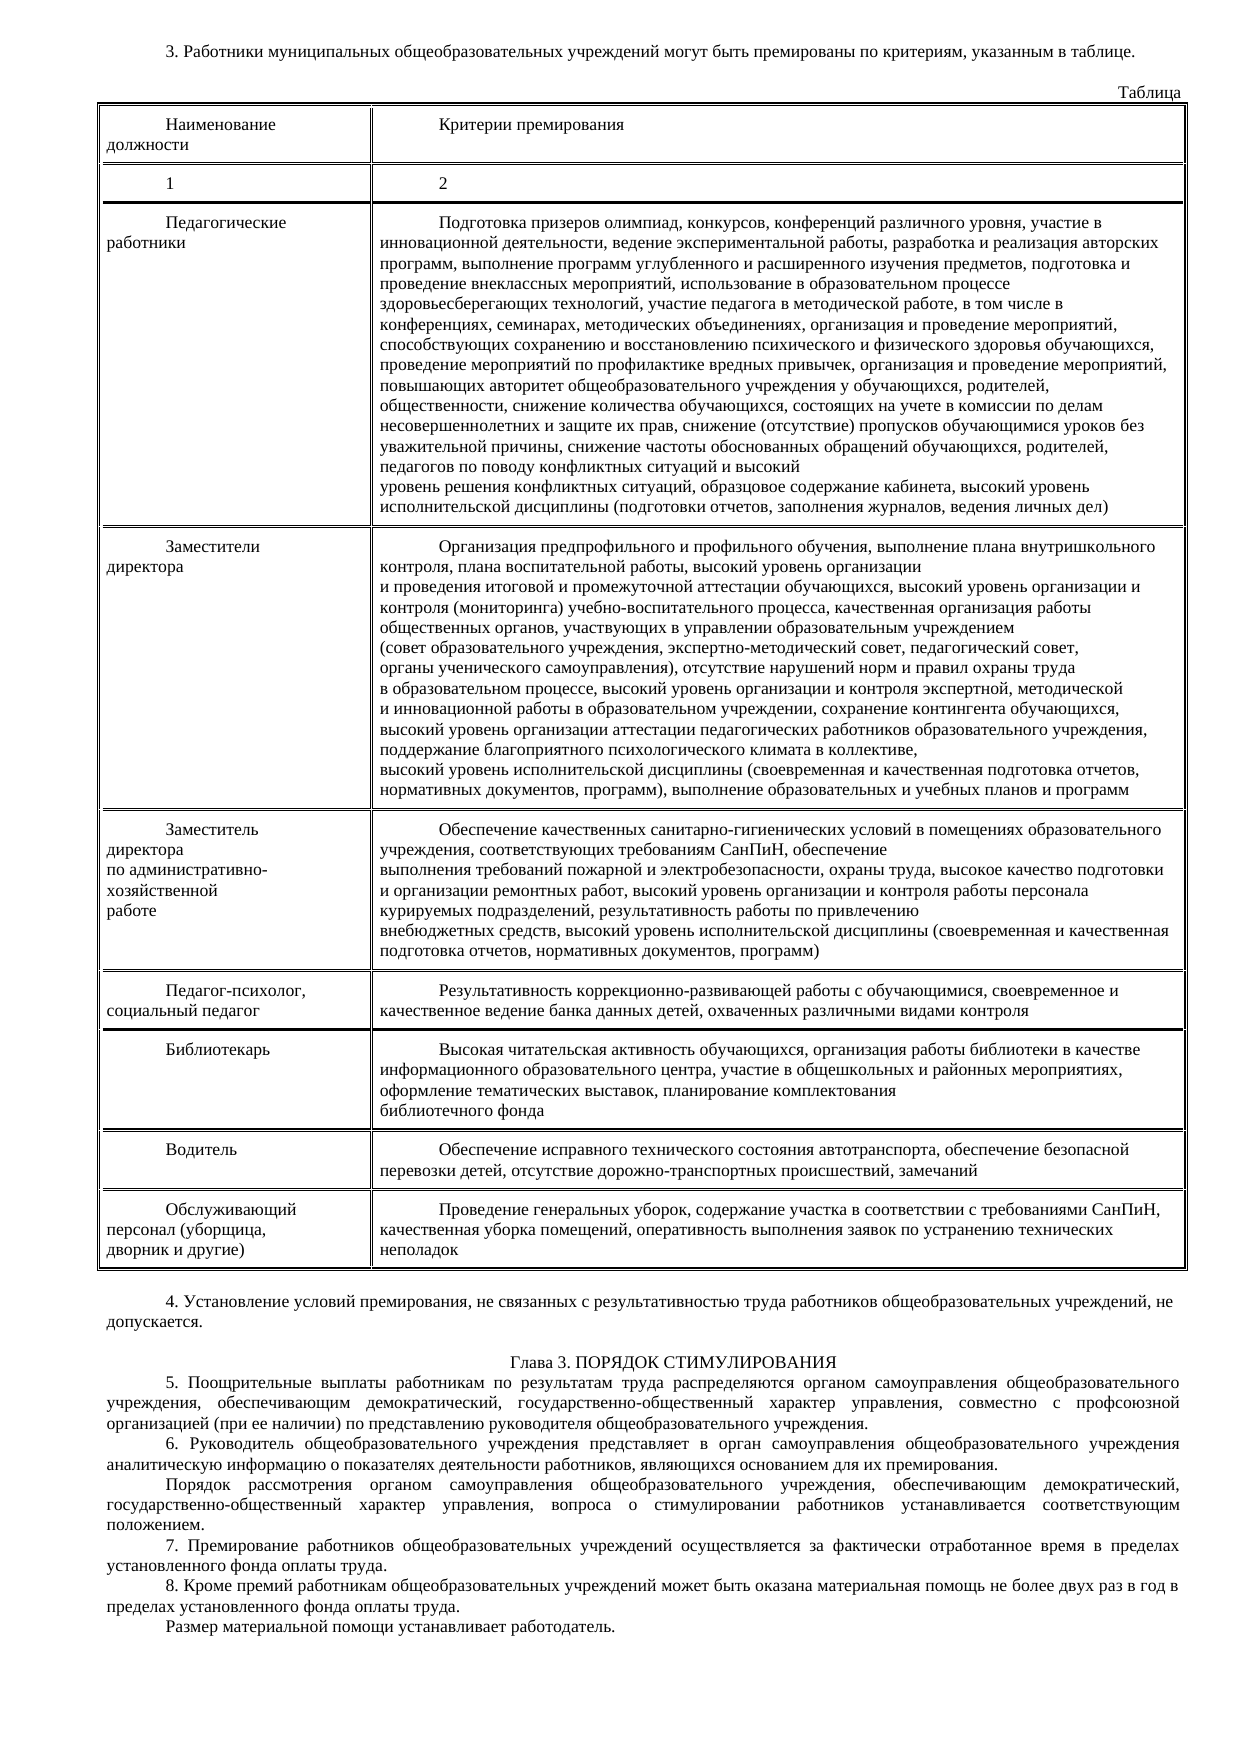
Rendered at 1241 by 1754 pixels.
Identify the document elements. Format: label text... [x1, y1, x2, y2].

table_cell Организация предпрофильного и профильного обучения, выполнение плана внутришкольного контроля, плана воспитательной работы, высокий уровень организации и проведения итоговой и промежуточной аттестации обучающихся, высокий уровень организации и контроля (мониторинга) учебно-воспитательного процесса, качественная организация работы общественных органов, участвующих в управлении образовательным учреждением (совет образовательного учреждения, экспертно-методический совет, педагогический совет, органы ученического самоуправления), отсутствие нарушений норм и правил охраны труда в образовательном процессе, высокий уровень организации и контроля экспертной, методической и инновационной работы в образовательном учреждении, сохранение контингента обучающихся, высокий уровень организации аттестации педагогических работников образовательного учреждения, поддержание благоприятного психологического климата в коллективе, высокий уровень исполнительской дисциплины (своевременная и качественная подготовка отчетов, нормативных документов, программ), выполнение образовательных и учебных планов и программ [373, 525, 1185, 807]
text 5. Поощрительные выплаты работникам по результатам труда распределяются органом самоуправления общеобразовательного учреждения, обеспечивающим демократический, государственно-общественный характер управления, совместно с профсоюзной организацией (при ее наличии) по представлению руководителя общеобразовательного учреждения. [106, 1372, 1181, 1433]
text 8. Кроме премий работникам общеобразовательных учреждений может быть оказана материальная помощь не более двух раз в год в пределах установленного фонда оплаты труда. [106, 1575, 1181, 1616]
text Глава 3. ПОРЯДОК СТИМУЛИРОВАНИЯ [106, 1352, 1181, 1372]
table_cell Обеспечение качественных санитарно-гигиенических условий в помещениях образовательного учреждения, соответствующих требованиям СанПиН, обеспечение выполнения требований пожарной и электробезопасности, охраны труда, высокое качество подготовки и организации ремонтных работ, высокий уровень организации и контроля работы персонала курируемых подразделений, результативность работы по привлечению внебюджетных средств, высокий уровень исполнительской дисциплины (своевременная и качественная подготовка отчетов, нормативных документов, программ) [373, 808, 1185, 968]
table_cell Водитель [100, 1128, 370, 1187]
text Размер материальной помощи устанавливает работодатель. [106, 1616, 1181, 1636]
table_cell Обеспечение исправного технического состояния автотранспорта, обеспечение безопасной перевозки детей, отсутствие дорожно-транспортных происшествий, замечаний [373, 1128, 1185, 1187]
table_cell Проведение генеральных уборок, содержание участка в соответствии с требованиями СанПиН, качественная уборка помещений, оперативность выполнения заявок по устранению технических неполадок [372, 1188, 1185, 1267]
text Таблица [106, 82, 1181, 102]
text 6. Руководитель общеобразовательного учреждения представляет в орган самоуправления общеобразовательного учреждения аналитическую информацию о показателях деятельности работников, являющихся основанием для их премирования. [106, 1433, 1181, 1474]
table_cell Педагог-психолог, социальный педагог [100, 969, 370, 1028]
table_cell 2 [372, 162, 1186, 201]
text Порядок рассмотрения органом самоуправления общеобразовательного учреждения, обеспечивающим демократический, государственно-общественный характер управления, вопроса о стимулировании работников устанавливается соответствующим положением. [106, 1474, 1181, 1534]
table_cell Педагогические работники [100, 201, 370, 524]
table_cell Результативность коррекционно-развивающей работы с обучающимися, своевременное и качественное ведение банка данных детей, охваченных различными видами контроля [373, 969, 1185, 1028]
text 7. Премирование работников общеобразовательных учреждений осуществляется за фактически отработанное время в пределах установленного фонда оплаты труда. [106, 1534, 1181, 1575]
text 3. Работники муниципальных общеобразовательных учреждений могут быть премированы по критериям, указанным в таблице. [106, 41, 1181, 62]
table_header Наименование должности [100, 106, 372, 162]
table_cell Высокая читательская активность обучающихся, организация работы библиотеки в качестве информационного образовательного центра, участие в общешкольных и районных мероприятиях, оформление тематических выставок, планирование комплектования библиотечного фонда [373, 1028, 1186, 1128]
table_cell Подготовка призеров олимпиад, конкурсов, конференций различного уровня, участие в инновационной деятельности, ведение экспериментальной работы, разработка и реализация авторских программ, выполнение программ углубленного и расширенного изучения предметов, подготовка и проведение внеклассных мероприятий, использование в образовательном процессе здоровьесберегающих технологий, участие педагога в методической работе, в том числе в конференциях, семинарах, методических объединениях, организация и проведение мероприятий, способствующих сохранению и восстановлению психического и физического здоровья обучающихся, проведение мероприятий по профилактике вредных привычек, организация и проведение мероприятий, повышающих авторитет общеобразовательного учреждения у обучающихся, родителей, общественности, снижение количества обучающихся, состоящих на учете в комиссии по делам несовершеннолетних и защите их прав, снижение (отсутствие) пропусков обучающимися уроков без уважительной причины, снижение частоты обоснованных обращений обучающихся, родителей, педагогов по поводу конфликтных ситуаций и высокий уровень решения конфликтных ситуаций, образцовое содержание кабинета, высокий уровень исполнительской дисциплины (подготовки отчетов, заполнения журналов, ведения личных дел) [373, 201, 1184, 524]
table_cell Заместитель директора по административно- хозяйственной работе [100, 808, 370, 968]
table_header Критерии премирования [372, 106, 1184, 162]
table_cell Заместители директора [100, 525, 370, 807]
table_cell Библиотекарь [99, 1028, 370, 1128]
table_cell 1 [99, 162, 372, 201]
text 4. Установление условий премирования, не связанных с результативностью труда работников общеобразовательных учреждений, не допускается. [106, 1291, 1181, 1331]
table_cell Обслуживающий персонал (уборщица, дворник и другие) [100, 1188, 372, 1267]
